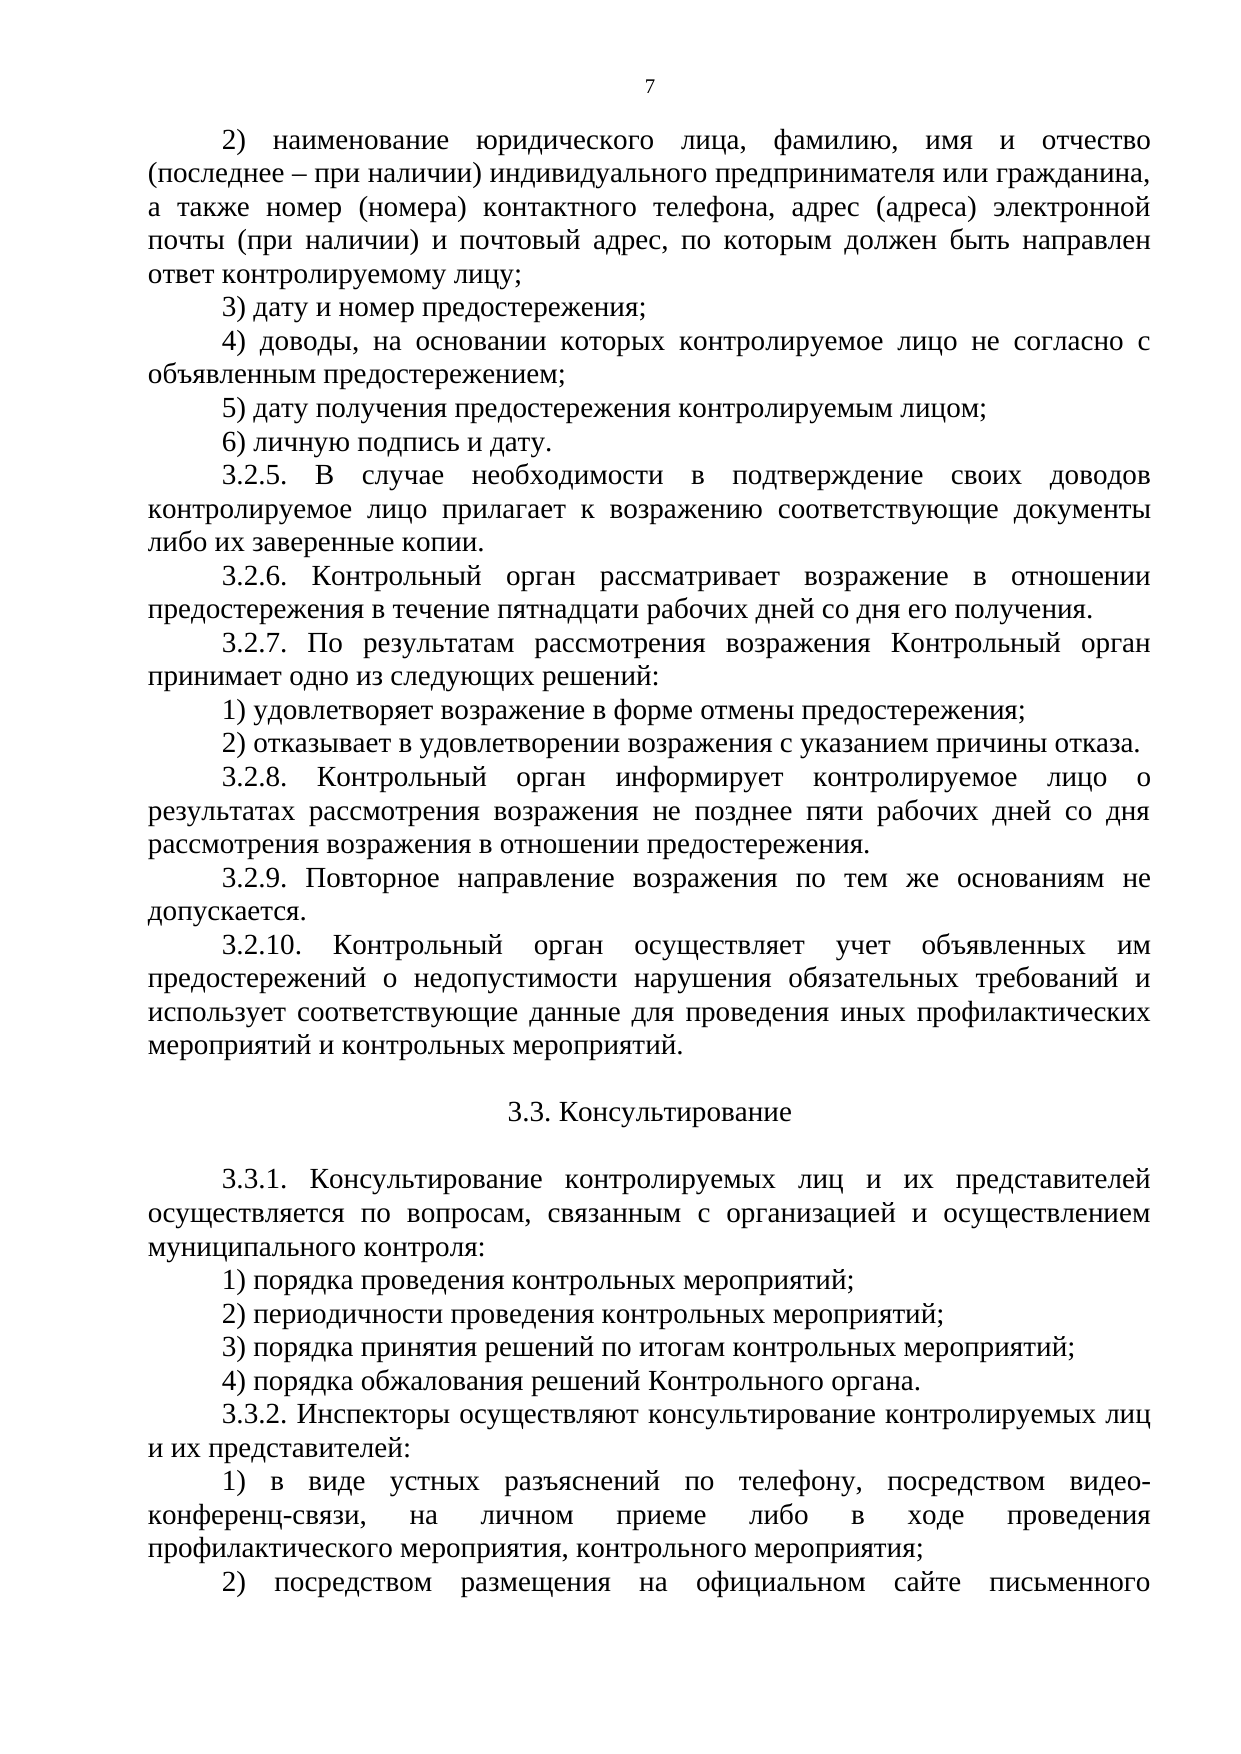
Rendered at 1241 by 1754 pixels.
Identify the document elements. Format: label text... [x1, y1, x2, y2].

list 3.3.2. Инспекторы осуществляют консультирование контролируемых лиц и их представителей: [148, 1396, 1152, 1463]
text 3.3.1. Консультирование контролируемых лиц и их представителей осуществляется по вопросам, связанным с организацией и осуществлением муниципального контроля: [148, 1162, 1152, 1262]
text 6) личную подпись и дату. [148, 424, 1152, 457]
text 5) дату получения предостережения контролируемым лицом; [148, 390, 1152, 424]
text 3.2.10. Контрольный орган осуществляет учет объявленных им предостережений о недопустимости нарушения обязательных требований и использует соответствующие данные для проведения иных профилактических мероприятий и контрольных мероприятий. [148, 927, 1152, 1061]
text 1) удовлетворяет возражение в форме отмены предостережения; [148, 692, 1152, 726]
text 3.2.6. Контрольный орган рассматривает возражение в отношении предостережения в течение пятнадцати рабочих дней со дня его получения. [148, 558, 1152, 625]
text 3) дату и номер предостережения; [148, 289, 1152, 323]
text 4) доводы, на основании которых контролируемое лицо не согласно с объявленным предостережением; [148, 323, 1152, 390]
text 3) порядка принятия решений по итогам контрольных мероприятий; [222, 1329, 1152, 1363]
text 2) отказывает в удовлетворении возражения с указанием причины отказа. [148, 726, 1152, 759]
text 3.2.7. По результатам рассмотрения возражения Контрольный орган принимает одно из следующих решений: [148, 625, 1152, 692]
text 3.2.5. В случае необходимости в подтверждение своих доводов контролируемое лицо прилагает к возражению соответствующие документы либо их заверенные копии. [148, 457, 1152, 558]
text 1) порядка проведения контрольных мероприятий; [222, 1262, 1152, 1296]
text 3.2.9. Повторное направление возражения по тем же основаниям не допускается. [148, 860, 1152, 927]
text 3.3. Консультирование [148, 1094, 1152, 1128]
text 3.2.8. Контрольный орган информирует контролируемое лицо о результатах рассмотрения возражения не позднее пяти рабочих дней со дня рассмотрения возражения в отношении предостережения. [148, 759, 1152, 860]
text 1) в виде устных разъяснений по телефону, посредством видео-конференц-связи, на личном приеме либо в ходе проведения профилактического мероприятия, контрольного мероприятия; [148, 1463, 1152, 1564]
text 4) порядка обжалования решений Контрольного органа. [222, 1363, 1152, 1396]
text 2) наименование юридического лица, фамилию, имя и отчество (последнее – при наличии) индивидуального предпринимателя или гражданина, а также номер (номера) контактного телефона, адрес (адреса) электронной почты (при наличии) и почтовый адрес, по которым должен быть направлен ответ контролируемому лицу; [148, 122, 1152, 289]
text 2) периодичности проведения контрольных мероприятий; [222, 1296, 1152, 1329]
